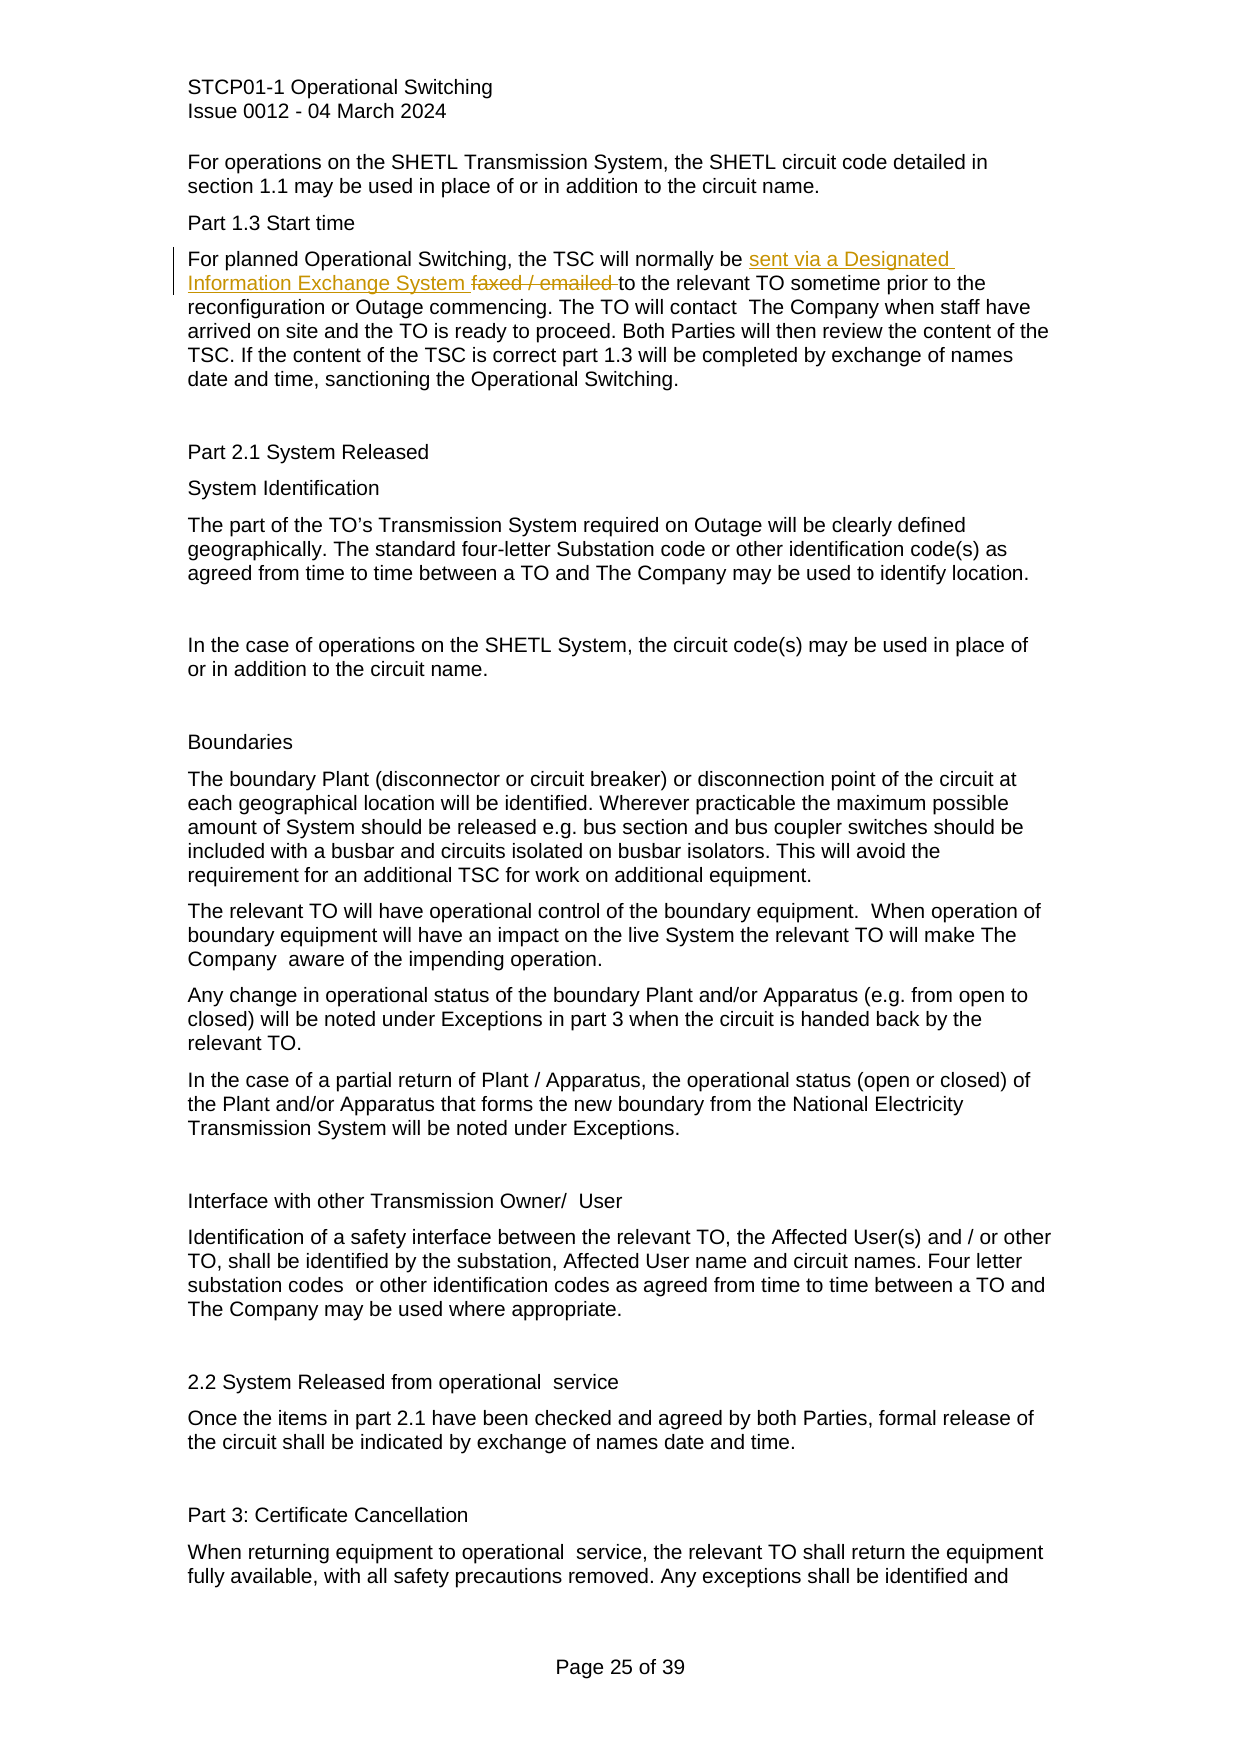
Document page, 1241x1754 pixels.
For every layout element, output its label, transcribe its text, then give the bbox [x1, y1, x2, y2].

text System Identification [187, 476, 1053, 500]
text Identification of a safety interface between the relevant TO, the Affected User(s) and / or other TO, shall be identified by the substation, Affected User name and circuit names. Four letter substation codes or other identification codes as agreed from time to time between a TO and The Company may be used where appropriate. [187, 1225, 1053, 1321]
text The part of the TO’s Transmission System required on Outage will be clearly defined geographically. The standard four-letter Substation code or other identification code(s) as agreed from time to time between a TO and The Company may be used to identify location. [187, 512, 1053, 584]
text Once the items in part 2.1 have been checked and agreed by both Parties, formal release of the circuit shall be indicated by exchange of names date and time. [187, 1406, 1053, 1454]
text In the case of a partial return of Plant / Apparatus, the operational status (open or closed) of the Plant and/or Apparatus that forms the new boundary from the National Electricity Transmission System will be noted under Exceptions. [187, 1068, 1053, 1139]
text In the case of operations on the SHETL System, the circuit code(s) may be used in place of or in addition to the circuit name. [187, 633, 1053, 681]
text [187, 1539, 1053, 1587]
text Part 2.1 System Released [187, 439, 1053, 463]
text For operations on the SHETL Transmission System, the SHETL circuit code detailed in section 1.1 may be used in place of or in addition to the circuit name. [187, 150, 1053, 198]
text Interface with other Transmission Owner/ User [187, 1188, 1053, 1212]
text Part 3: Certificate Cancellation [187, 1503, 1053, 1527]
text Part 1.3 Start time [187, 210, 1053, 234]
text The relevant TO will have operational control of the boundary equipment. When operation of boundary equipment will have an impact on the live System the relevant TO will make The Company aware of the impending operation. [187, 899, 1053, 971]
text Boundaries [187, 730, 1053, 754]
text 2.2 System Released from operational service [187, 1370, 1053, 1394]
text For planned Operational Switching, the TSC will normally be to the relevant TO sometime prior to the reconfiguration or Outage commencing. The TO will contact The Company when staff have arrived on site and the TO is ready to proceed. Both Parties will then review the content of the TSC. If the content of the TSC is correct part 1.3 will be completed by exchange of names date and time, sanctioning the Operational Switching. [187, 247, 1053, 391]
text Any change in operational status of the boundary Plant and/or Apparatus (e.g. from open to closed) will be noted under Exceptions in part 3 when the circuit is handed back by the relevant TO. [187, 983, 1053, 1055]
text The boundary Plant (disconnector or circuit breaker) or disconnection point of the circuit at each geographical location will be identified. Wherever practicable the maximum possible amount of System should be released e.g. bus section and bus coupler switches should be included with a busbar and circuits isolated on busbar isolators. This will avoid the requirement for an additional TSC for work on additional equipment. [187, 767, 1053, 886]
